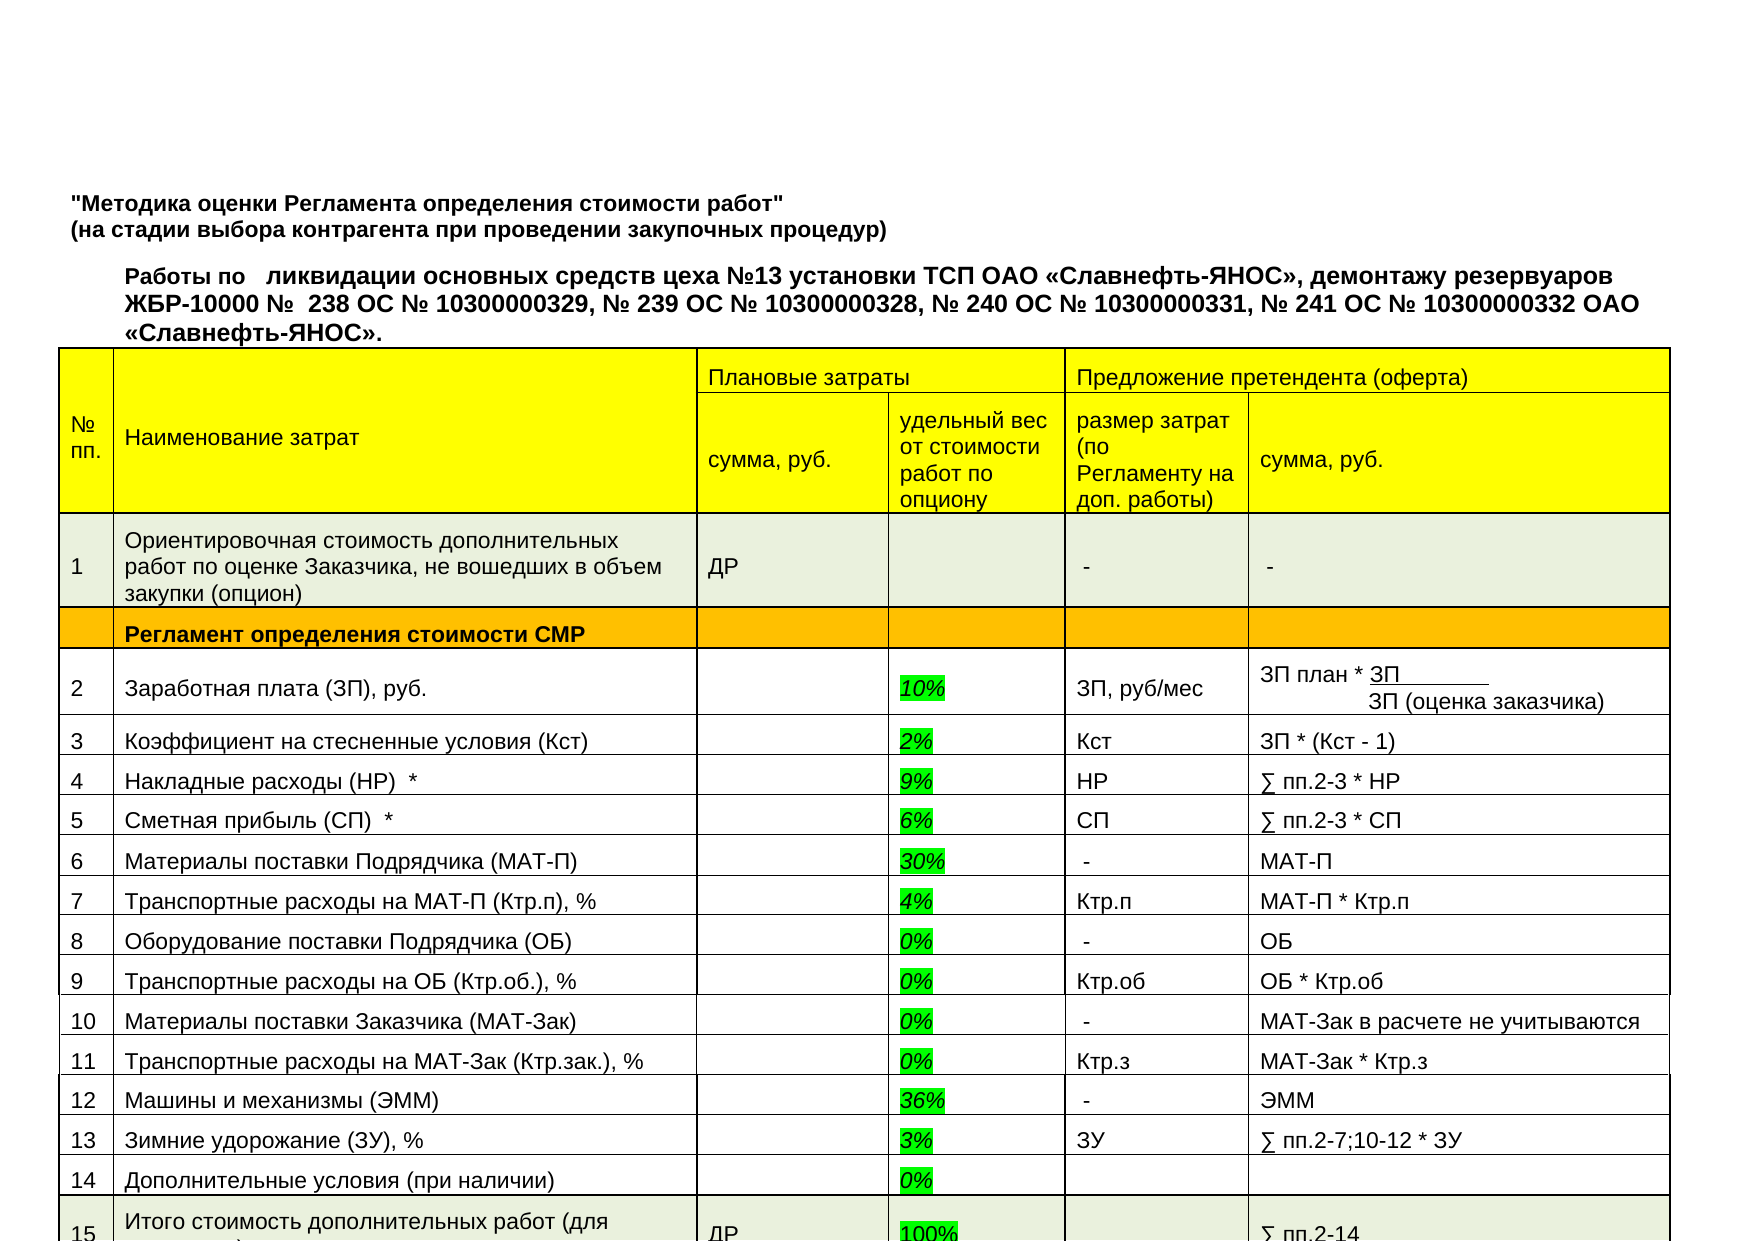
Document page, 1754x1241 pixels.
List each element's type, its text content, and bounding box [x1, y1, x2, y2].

table_header Форма 10 [59, 148, 1692, 1152]
